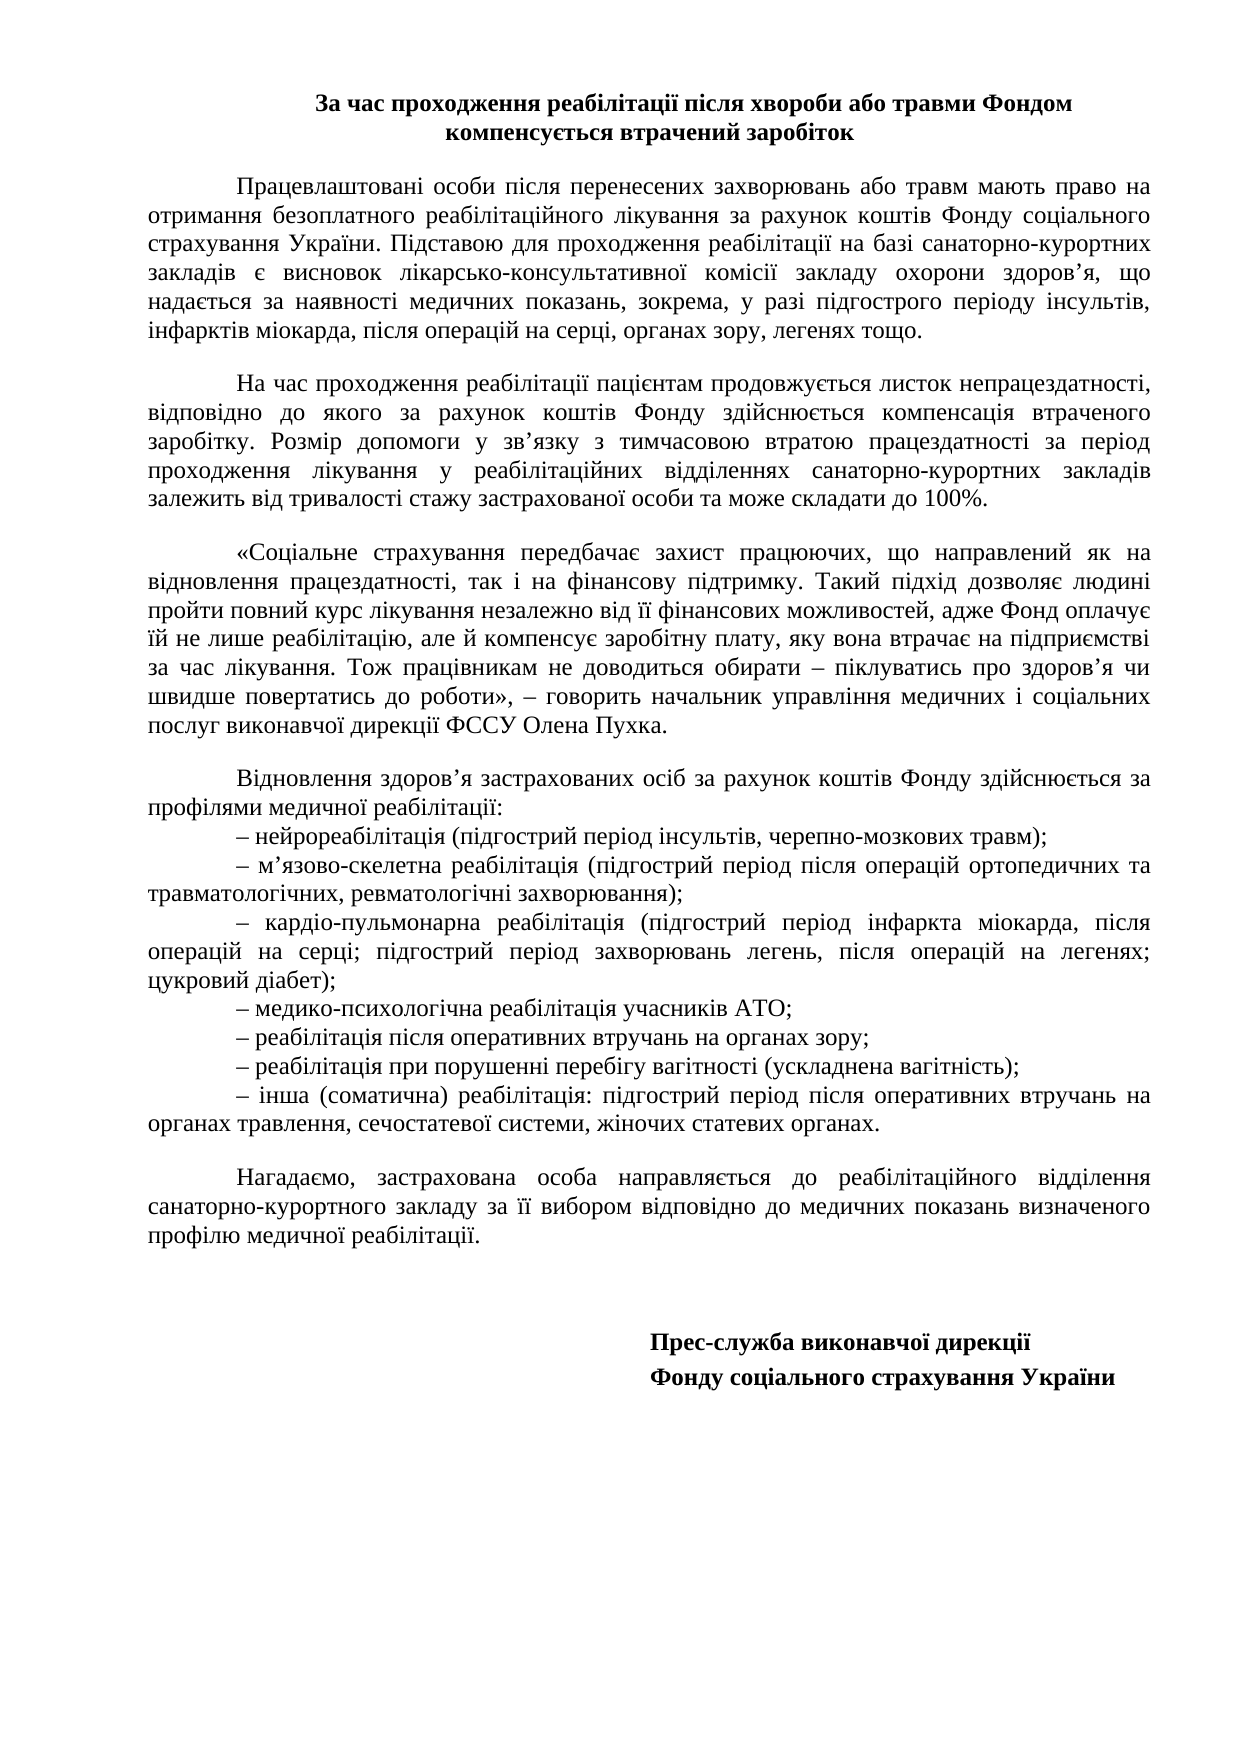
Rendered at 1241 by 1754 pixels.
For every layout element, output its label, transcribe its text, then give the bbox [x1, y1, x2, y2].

text За час проходження реабілітації після хвороби або травми Фондом компенсується втрачений заробіток [148, 88, 1152, 146]
text Працевлаштовані особи після перенесених захворювань або травм мають право на отримання безоплатного реабілітаційного лікування за рахунок коштів Фонду соціального страхування України. Підставою для проходження реабілітації на базі санаторно-курортних закладів є висновок лікарсько-консультативної комісії закладу охорони здоров’я, що надається за наявності медичних показань, зокрема, у разі підгострого періоду інсультів, інфарктів міокарда, після операцій на серці, органах зору, легенях тощо. [148, 171, 1152, 343]
text – реабілітація після оперативних втручань на органах зору; [148, 1022, 1152, 1051]
text Відновлення здоров’я застрахованих осіб за рахунок коштів Фонду здійснюється за профілями медичної реабілітації: [148, 763, 1152, 821]
text – м’язово-скелетна реабілітація (підгострий період після операцій ортопедичних та травматологічних, ревматологічні захворювання); [148, 850, 1152, 907]
text – кардіо-пульмонарна реабілітація (підгострий період інфаркта міокарда, після операцій на серці; підгострий період захворювань легень, після операцій на легенях; цукровий діабет); [148, 907, 1152, 993]
text – інша (соматична) реабілітація: підгострий період після оперативних втручань на органах травлення, сечостатевої системи, жіночих статевих органах. [148, 1080, 1152, 1137]
text Прес-служба виконавчої дирекції [650, 1327, 1152, 1356]
text Нагадаємо, застрахована особа направляється до реабілітаційного відділення санаторно-курортного закладу за її вибором відповідно до медичних показань визначеного профілю медичної реабілітації. [148, 1162, 1152, 1248]
text – реабілітація при порушенні перебігу вагітності (ускладнена вагітність); [148, 1051, 1152, 1080]
text – нейрореабілітація (підгострий період інсультів, черепно-мозкових травм); [148, 821, 1152, 850]
text – медико-психологічна реабілітація учасників АТО; [148, 993, 1152, 1022]
text Фонду соціального страхування України [650, 1362, 1152, 1391]
text «Соціальне страхування передбачає захист працюючих, що направлений як на відновлення працездатності, так і на фінансову підтримку. Такий підхід дозволяє людині пройти повний курс лікування незалежно від її фінансових можливостей, адже Фонд оплачує їй не лише реабілітацію, але й компенсує заробітну плату, яку вона втрачає на підприємстві за час лікування. Тож працівникам не доводиться обирати – піклуватись про здоров’я чи швидше повертатись до роботи», – говорить начальник управління медичних і соціальних послуг виконавчої дирекції ФССУ Олена Пухка. [148, 537, 1152, 738]
text На час проходження реабілітації пацієнтам продовжується листок непрацездатності, відповідно до якого за рахунок коштів Фонду здійснюється компенсація втраченого заробітку. Розмір допомоги у зв’язку з тимчасовою втратою працездатності за період проходження лікування у реабілітаційних відділеннях санаторно-курортних закладів залежить від тривалості стажу застрахованої особи та може складати до 100%. [148, 368, 1152, 512]
